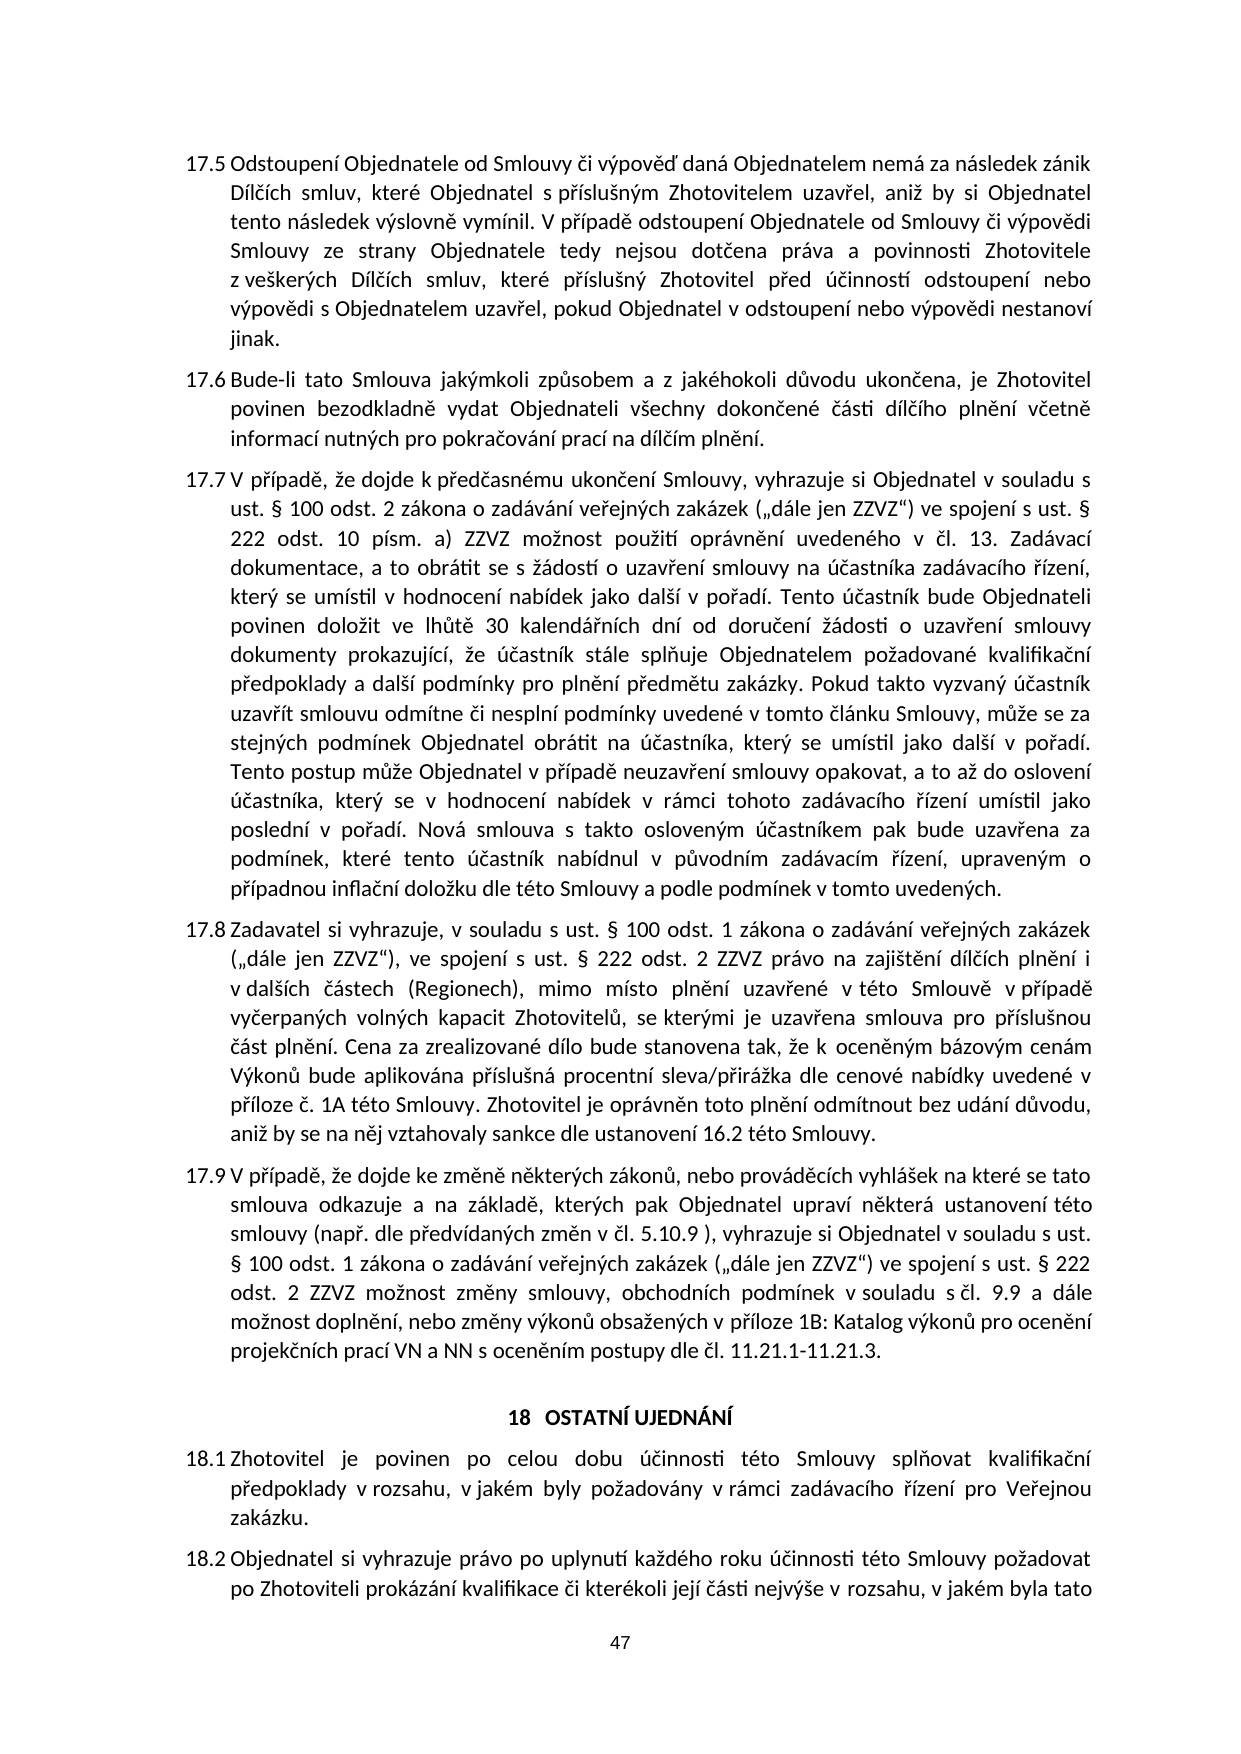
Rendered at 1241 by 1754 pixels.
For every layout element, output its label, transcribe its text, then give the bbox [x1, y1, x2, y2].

text Bude-li tato Smlouva jakýmkoli způsobem a z jakéhokoli důvodu ukončena, je Zhotovitel povinen bezodkladně vydat Objednateli všechny dokončené části dílčího plnění včetně informací nutných pro pokračování prací na dílčím plnění. [185, 364, 1092, 452]
text Zhotovitel je povinen po celou dobu účinnosti této Smlouvy splňovat kvalifikační předpoklady v rozsahu, v jakém byly požadovány v rámci zadávacího řízení pro Veřejnou zakázku. [185, 1443, 1092, 1531]
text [185, 1543, 1092, 1602]
text Ostatní ujednání [148, 1402, 1092, 1431]
text V případě, že dojde k předčasnému ukončení Smlouvy, vyhrazuje si Objednatel v souladu s ust. § 100 odst. 2 zákona o zadávání veřejných zakázek („dále jen ZZVZ“) ve spojení s ust. § 222 odst. 10 písm. a) ZZVZ možnost použití oprávnění uvedeného v čl. 13. Zadávací dokumentace, a to obrátit se s žádostí o uzavření smlouvy na účastníka zadávacího řízení, který se umístil v hodnocení nabídek jako další v pořadí. Tento účastník bude Objednateli povinen doložit ve lhůtě 30 kalendářních dní od doručení žádosti o uzavření smlouvy dokumenty prokazující, že účastník stále splňuje Objednatelem požadované kvalifikační předpoklady a další podmínky pro plnění předmětu zakázky. Pokud takto vyzvaný účastník uzavřít smlouvu odmítne či nesplní podmínky uvedené v tomto článku Smlouvy, může se za stejných podmínek Objednatel obrátit na účastníka, který se umístil jako další v pořadí. Tento postup může Objednatel v případě neuzavření smlouvy opakovat, a to až do oslovení účastníka, který se v hodnocení nabídek v rámci tohoto zadávacího řízení umístil jako poslední v pořadí. Nová smlouva s takto osloveným účastníkem pak bude uzavřena za podmínek, které tento účastník nabídnul v původním zadávacím řízení, upraveným o případnou inflační doložku dle této Smlouvy a podle podmínek v tomto uvedených. [185, 464, 1092, 902]
text Odstoupení Objednatele od Smlouvy či výpověď daná Objednatelem nemá za následek zánik Dílčích smluv, které Objednatel s příslušným Zhotovitelem uzavřel, aniž by si Objednatel tento následek výslovně vymínil. V případě odstoupení Objednatele od Smlouvy či výpovědi Smlouvy ze strany Objednatele tedy nejsou dotčena práva a povinnosti Zhotovitele z veškerých Dílčích smluv, které příslušný Zhotovitel před účinností odstoupení nebo výpovědi s Objednatelem uzavřel, pokud Objednatel v odstoupení nebo výpovědi nestanoví jinak. [185, 148, 1092, 352]
text V případě, že dojde ke změně některých zákonů, nebo prováděcích vyhlášek na které se tato smlouva odkazuje a na základě, kterých pak Objednatel upraví některá ustanovení této smlouvy (např. dle předvídaných změn v čl. 5.10.9 ), vyhrazuje si Objednatel v souladu s ust. § 100 odst. 1 zákona o zadávání veřejných zakázek („dále jen ZZVZ“) ve spojení s ust. § 222 odst. 2 ZZVZ možnost změny smlouvy, obchodních podmínek v souladu s čl. 9.9 a dále možnost doplnění, nebo změny výkonů obsažených v příloze 1B: Katalog výkonů pro ocenění projekčních prací VN a NN s oceněním postupy dle čl. 11.21.1-11.21.3. [185, 1160, 1092, 1364]
text Zadavatel si vyhrazuje, v souladu s ust. § 100 odst. 1 zákona o zadávání veřejných zakázek („dále jen ZZVZ“), ve spojení s ust. § 222 odst. 2 ZZVZ právo na zajištění dílčích plnění i v dalších částech (Regionech), mimo místo plnění uzavřené v této Smlouvě v případě vyčerpaných volných kapacit Zhotovitelů, se kterými je uzavřena smlouva pro příslušnou část plnění. Cena za zrealizované dílo bude stanovena tak, že k oceněným bázovým cenám Výkonů bude aplikována příslušná procentní sleva/přirážka dle cenové nabídky uvedené v příloze č. 1A této Smlouvy. Zhotovitel je oprávněn toto plnění odmítnout bez udání důvodu, aniž by se na něj vztahovaly sankce dle ustanovení 16.2 této Smlouvy. [185, 914, 1092, 1148]
